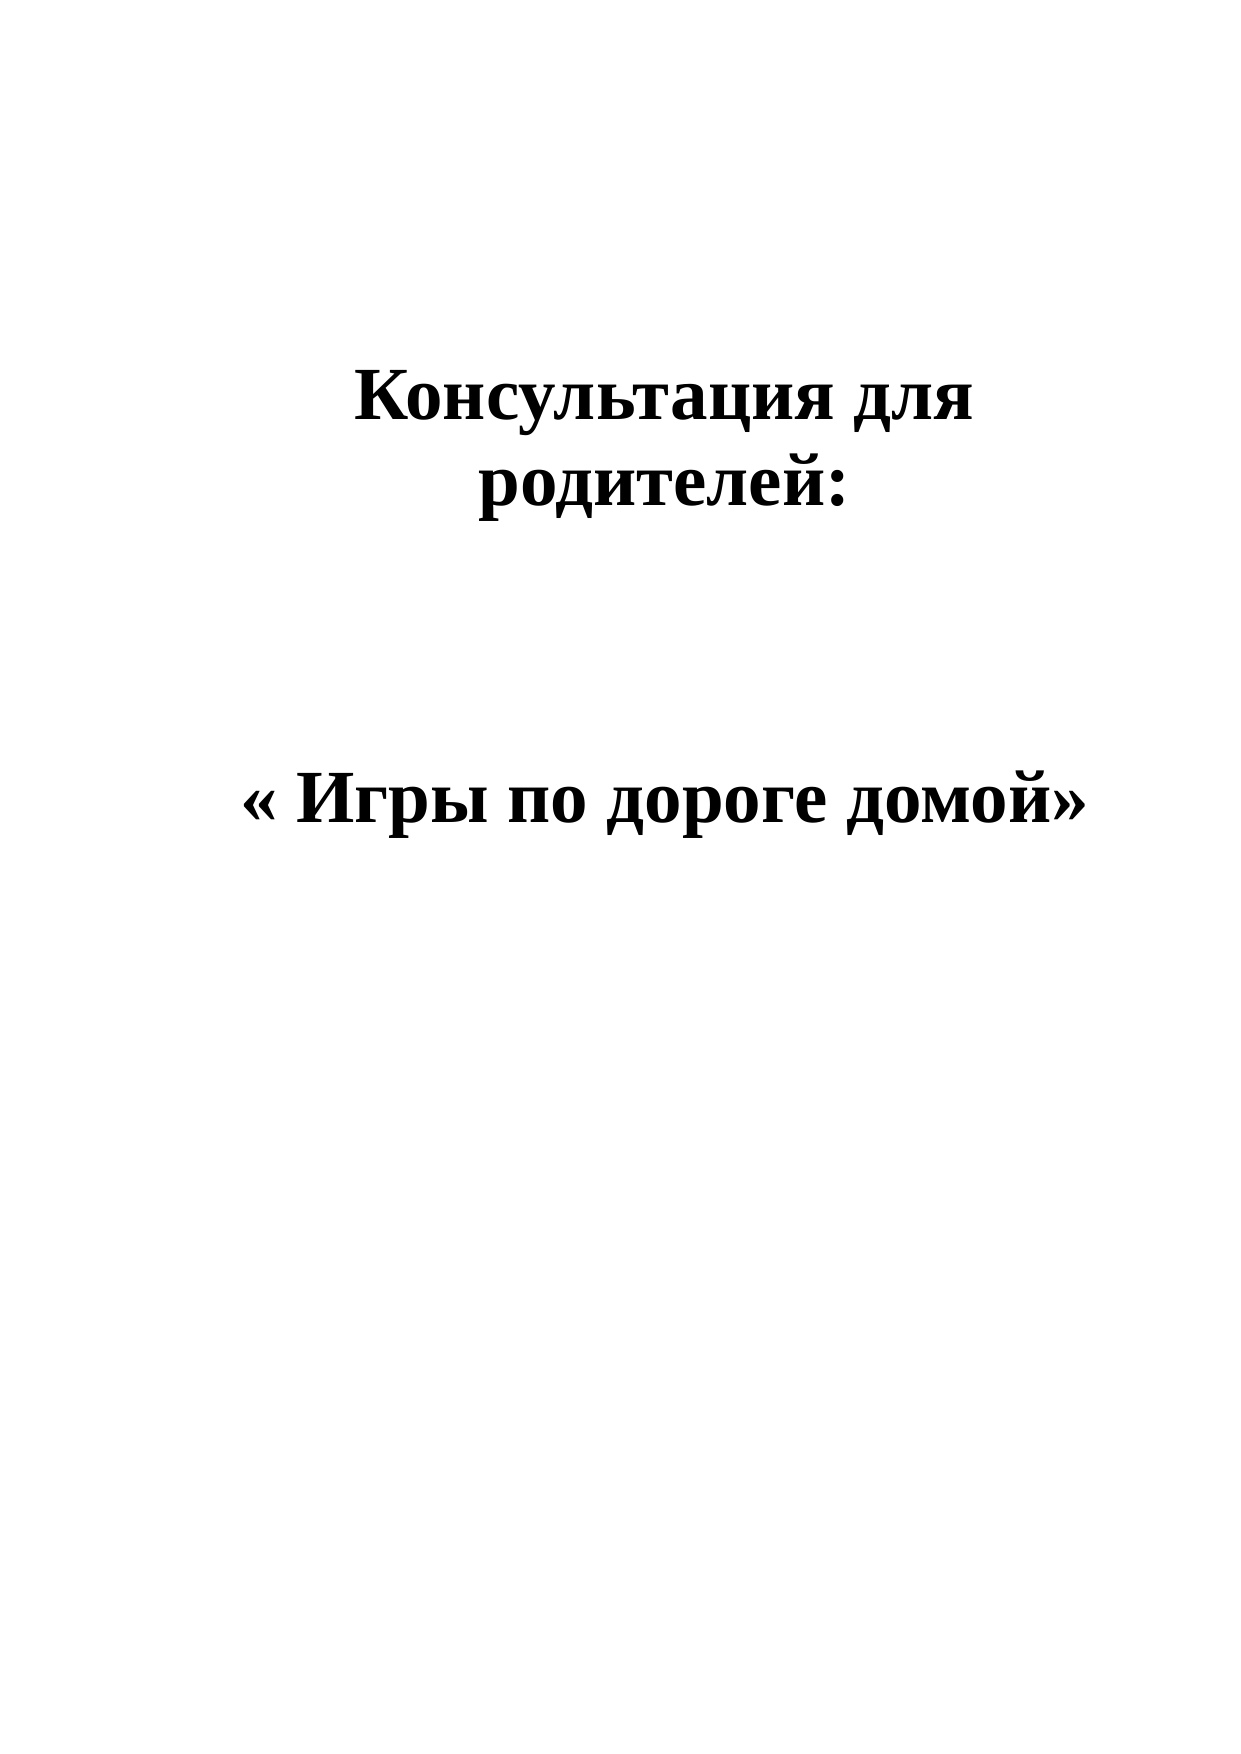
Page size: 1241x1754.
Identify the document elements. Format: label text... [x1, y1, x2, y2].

subtitle Консультация для родителей: [177, 349, 1152, 521]
subtitle « Игры по дороге домой» [177, 753, 1152, 839]
